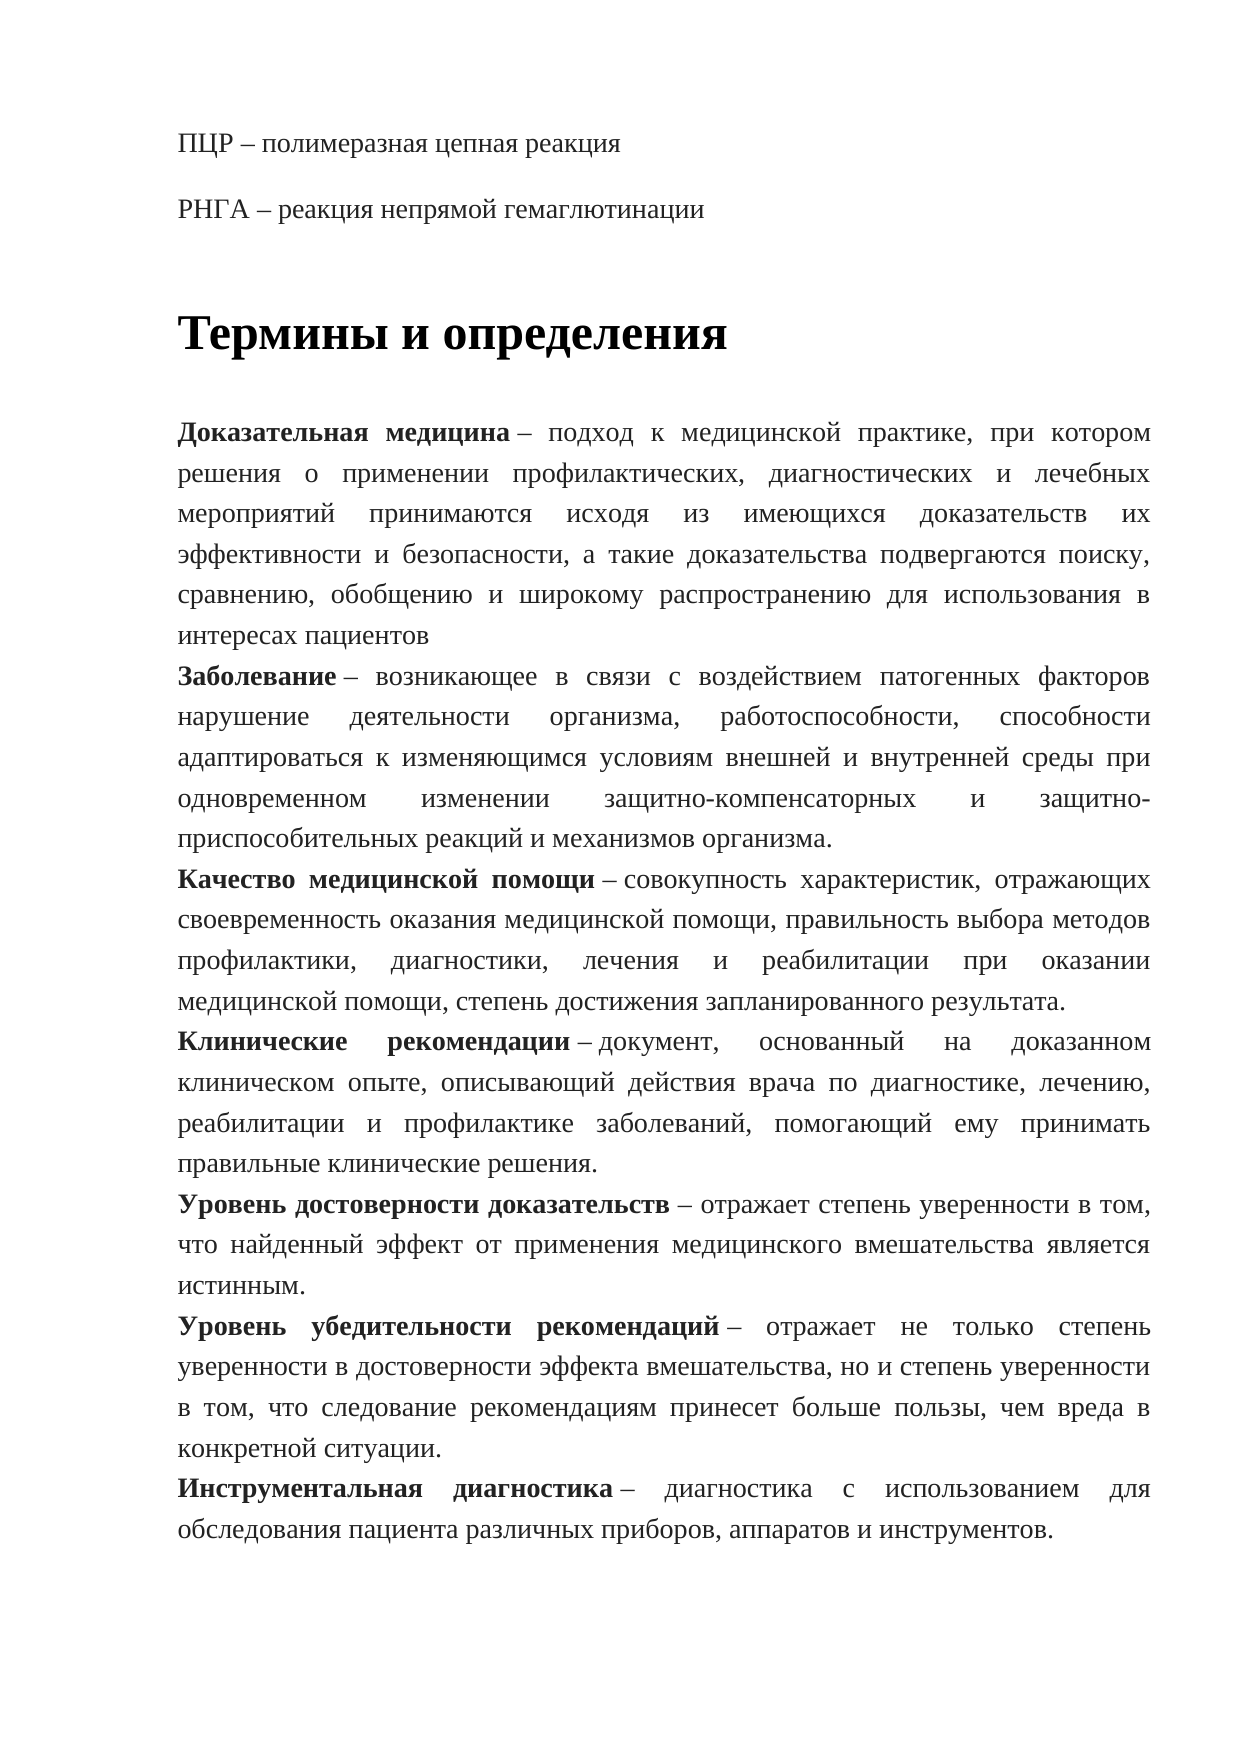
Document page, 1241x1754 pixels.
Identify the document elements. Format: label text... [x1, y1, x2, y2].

text Уровень достоверности доказательств – отражает степень уверенности в том, что найденный эффект от применения медицинского вмешательства является истинным. [177, 1179, 1152, 1301]
text Доказательная медицина – подход к медицинской практике, при котором решения о применении профилактических, диагностических и лечебных мероприятий принимаются исходя из имеющихся доказательств их эффективности и безопасности, а такие доказательства подвергаются поиску, сравнению, обобщению и широкому распространению для использования в интересах пациентов [177, 407, 1152, 651]
text ПЦР – полимеразная цепная реакция [177, 118, 1152, 159]
text Уровень убедительности рекомендаций – отражает не только степень уверенности в достоверности эффекта вмешательства, но и степень уверенности в том, что следование рекомендациям принесет больше пользы, чем вреда в конкретной ситуации. [177, 1301, 1152, 1463]
text Заболевание – возникающее в связи с воздействием патогенных факторов нарушение деятельности организма, работоспособности, способности адаптироваться к изменяющимся условиям внешней и внутренней среды при одновременном изменении защитно-компенсаторных и защитно-приспособительных реакций и механизмов организма. [177, 651, 1152, 854]
text Инструментальная диагностика – диагностика с использованием для обследования пациента различных приборов, аппаратов и инструментов. [177, 1463, 1152, 1544]
text Качество медицинской помощи – совокупность характеристик, отражающих своевременность оказания медицинской помощи, правильность выбора методов профилактики, диагностики, лечения и реабилитации при оказании медицинской помощи, степень достижения запланированного результата. [177, 854, 1152, 1016]
text Клинические рекомендации – документ, основанный на доказанном клиническом опыте, описывающий действия врача по диагностике, лечению, реабилитации и профилактике заболеваний, помогающий ему принимать правильные клинические решения. [177, 1016, 1152, 1179]
text РНГА – реакция непрямой гемаглютинации [177, 184, 1152, 224]
text Термины и определения [177, 302, 1152, 360]
